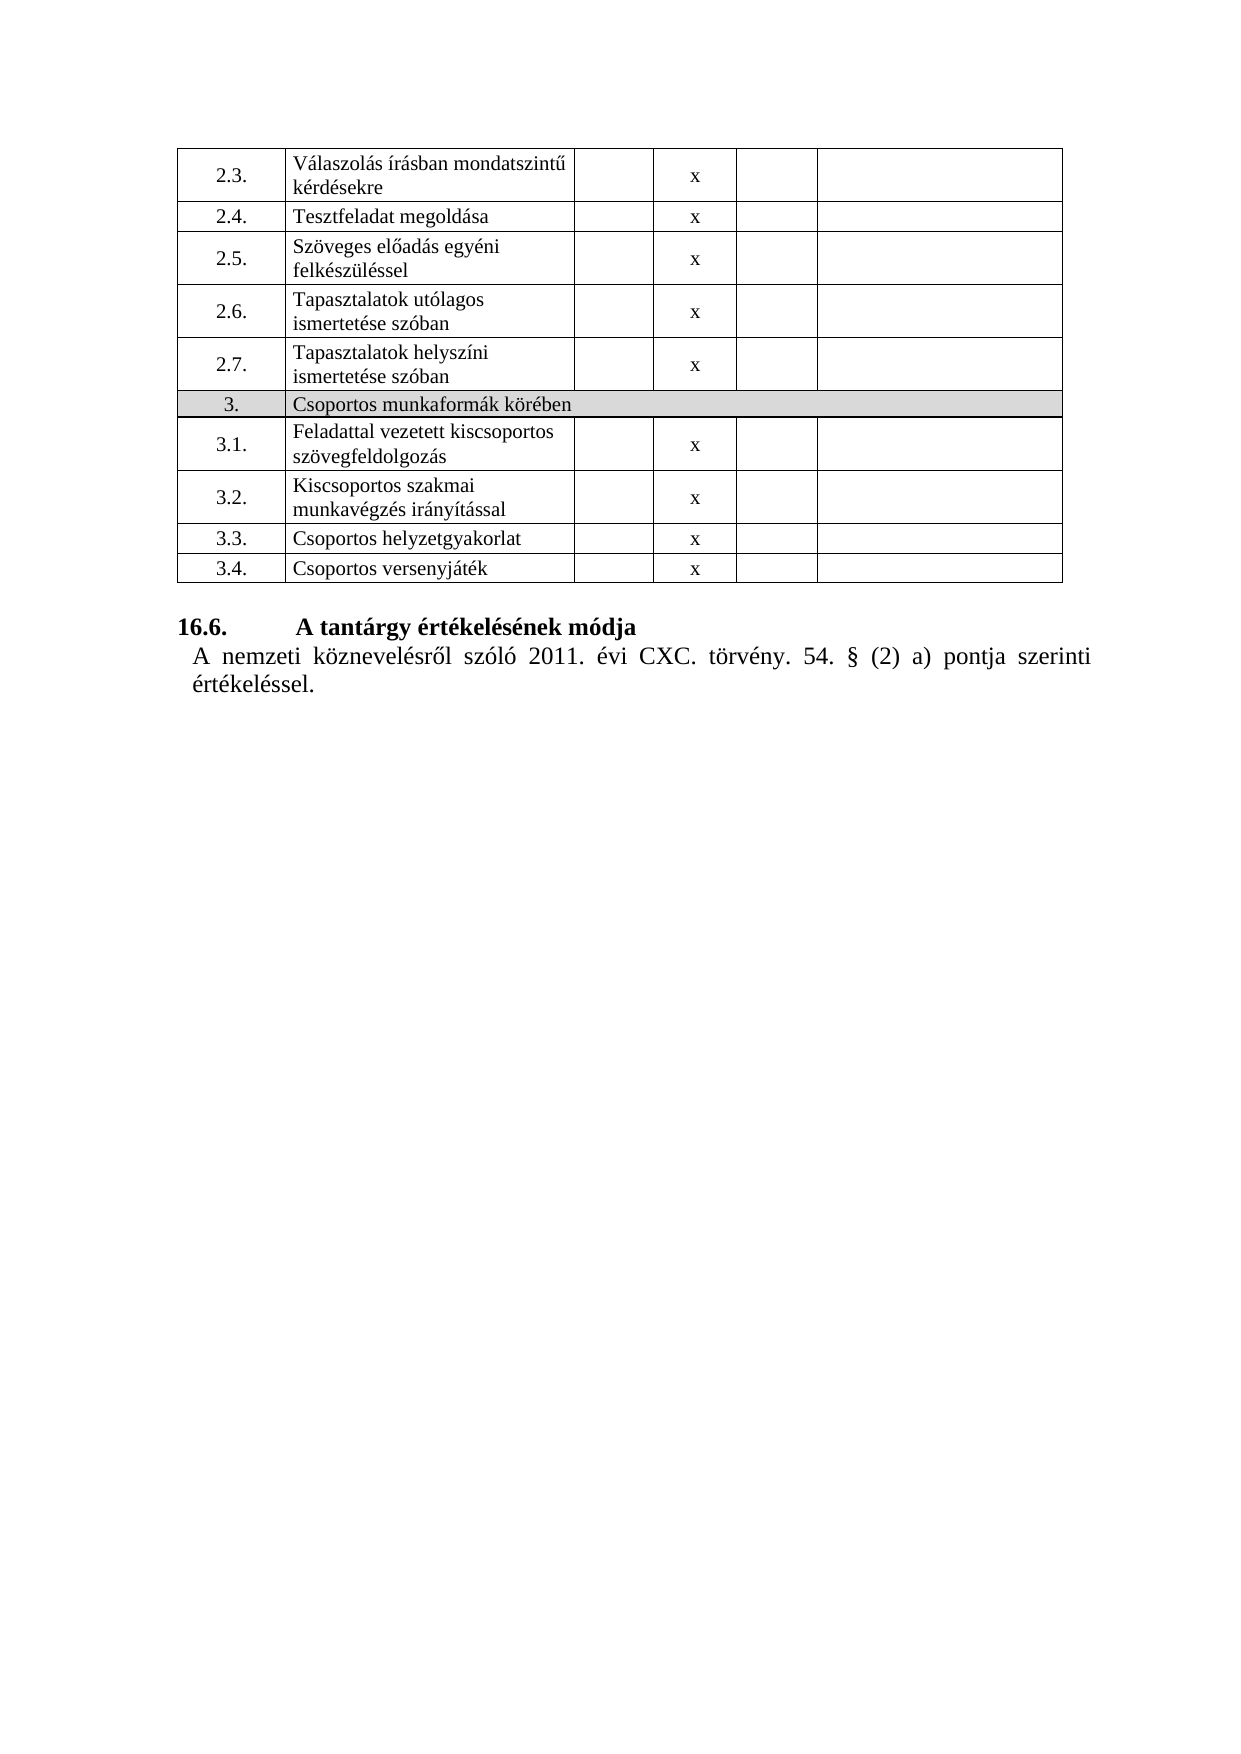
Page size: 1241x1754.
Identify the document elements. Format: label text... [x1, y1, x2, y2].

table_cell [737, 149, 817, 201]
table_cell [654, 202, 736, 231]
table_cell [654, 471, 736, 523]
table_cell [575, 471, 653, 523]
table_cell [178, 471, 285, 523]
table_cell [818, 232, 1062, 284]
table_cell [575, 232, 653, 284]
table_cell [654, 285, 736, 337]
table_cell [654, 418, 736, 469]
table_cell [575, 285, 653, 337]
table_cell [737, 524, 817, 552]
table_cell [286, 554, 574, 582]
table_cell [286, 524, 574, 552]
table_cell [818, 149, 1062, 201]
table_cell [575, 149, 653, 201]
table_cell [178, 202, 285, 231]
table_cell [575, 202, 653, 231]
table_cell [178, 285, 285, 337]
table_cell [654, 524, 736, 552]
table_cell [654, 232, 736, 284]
text A nemzeti köznevelésről szóló 2011. évi CXC. törvény. 54. § (2) a) pontja szerinti értékeléssel. [192, 641, 1093, 698]
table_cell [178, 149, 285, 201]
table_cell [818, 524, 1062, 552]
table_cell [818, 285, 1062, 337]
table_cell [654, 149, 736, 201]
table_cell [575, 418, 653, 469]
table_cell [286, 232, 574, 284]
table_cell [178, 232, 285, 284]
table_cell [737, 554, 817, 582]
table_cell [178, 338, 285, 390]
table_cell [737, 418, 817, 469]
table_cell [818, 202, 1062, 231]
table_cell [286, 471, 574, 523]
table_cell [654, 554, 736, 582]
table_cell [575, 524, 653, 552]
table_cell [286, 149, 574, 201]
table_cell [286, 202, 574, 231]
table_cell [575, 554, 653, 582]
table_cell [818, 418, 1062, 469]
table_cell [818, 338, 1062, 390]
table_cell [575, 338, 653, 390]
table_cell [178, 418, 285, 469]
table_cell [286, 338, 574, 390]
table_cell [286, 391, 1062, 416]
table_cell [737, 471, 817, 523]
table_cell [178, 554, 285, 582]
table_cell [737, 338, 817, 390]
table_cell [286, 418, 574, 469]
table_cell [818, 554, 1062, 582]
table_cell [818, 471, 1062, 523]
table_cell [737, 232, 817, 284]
list A tantárgy értékelésének módja [177, 612, 1093, 641]
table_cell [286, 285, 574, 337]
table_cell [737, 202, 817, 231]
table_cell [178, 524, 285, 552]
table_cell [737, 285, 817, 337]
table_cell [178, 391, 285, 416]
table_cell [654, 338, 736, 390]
